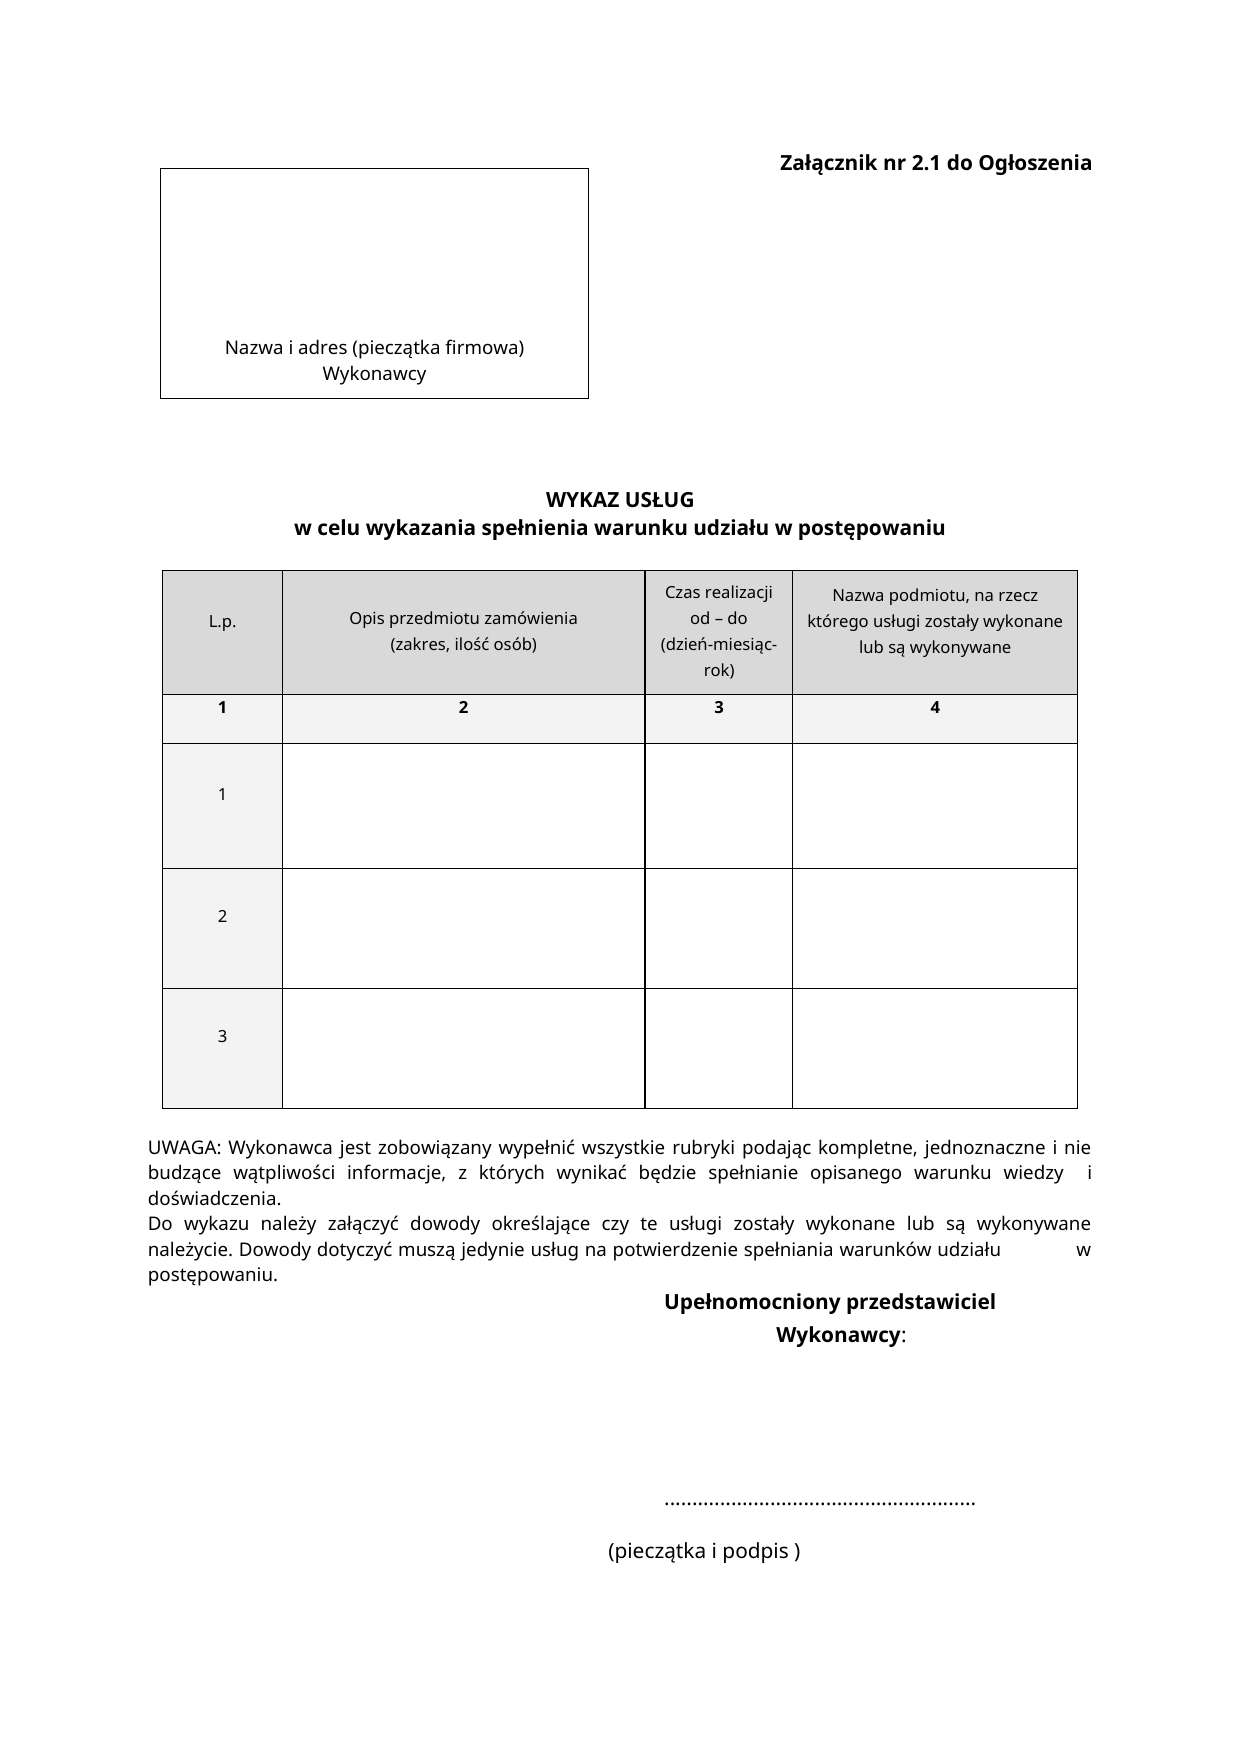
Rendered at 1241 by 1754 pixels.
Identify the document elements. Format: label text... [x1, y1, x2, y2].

table_cell [646, 744, 792, 868]
table_header Opis przedmiotu zamówienia (zakres, ilość osób) [283, 571, 644, 694]
table_cell 1 [163, 744, 282, 868]
table_header L.p. [163, 571, 282, 694]
text UWAGA: Wykonawca jest zobowiązany wypełnić wszystkie rubryki podając kompletne, jednoznaczne i nie budzące wątpliwości informacje, z których wynikać będzie spełnianie opisanego warunku wiedzy i doświadczenia. [148, 1134, 1093, 1211]
table_cell [283, 869, 644, 988]
text ........................................................ [590, 1483, 1093, 1511]
table_cell [793, 869, 1077, 988]
table_cell [646, 989, 792, 1108]
table_cell [283, 989, 644, 1108]
text (pieczątka i podpis ) [148, 1536, 1093, 1565]
text Do wykazu należy załączyć dowody określające czy te usługi zostały wykonane lub są wykonywane należycie. Dowody dotyczyć muszą jedynie usług na potwierdzenie spełniania warunków udziału w postępowaniu. [148, 1211, 1093, 1287]
table_cell 1 [163, 695, 282, 743]
table_cell 3 [646, 695, 792, 743]
table_cell [646, 869, 792, 988]
table_cell 3 [163, 989, 282, 1108]
text Załącznik nr 2.1 do Ogłoszenia [148, 148, 1093, 176]
text Wykonawcy: [738, 1320, 1093, 1348]
table_cell [793, 744, 1077, 868]
text Upełnomocniony przedstawiciel [664, 1287, 1093, 1316]
table_cell 4 [793, 695, 1077, 743]
table_header Czas realizacji od – do (dzień-miesiąc-rok) [646, 571, 792, 694]
table_cell [283, 744, 644, 868]
table_cell 2 [163, 869, 282, 988]
table_header Nazwa podmiotu, na rzecz którego usługi zostały wykonane lub są wykonywane [793, 571, 1077, 694]
text w celu wykazania spełnienia warunku udziału w postępowaniu [148, 513, 1093, 542]
table_cell 2 [283, 695, 644, 743]
text WYKAZ USŁUG [148, 485, 1093, 513]
table_cell [793, 989, 1077, 1108]
